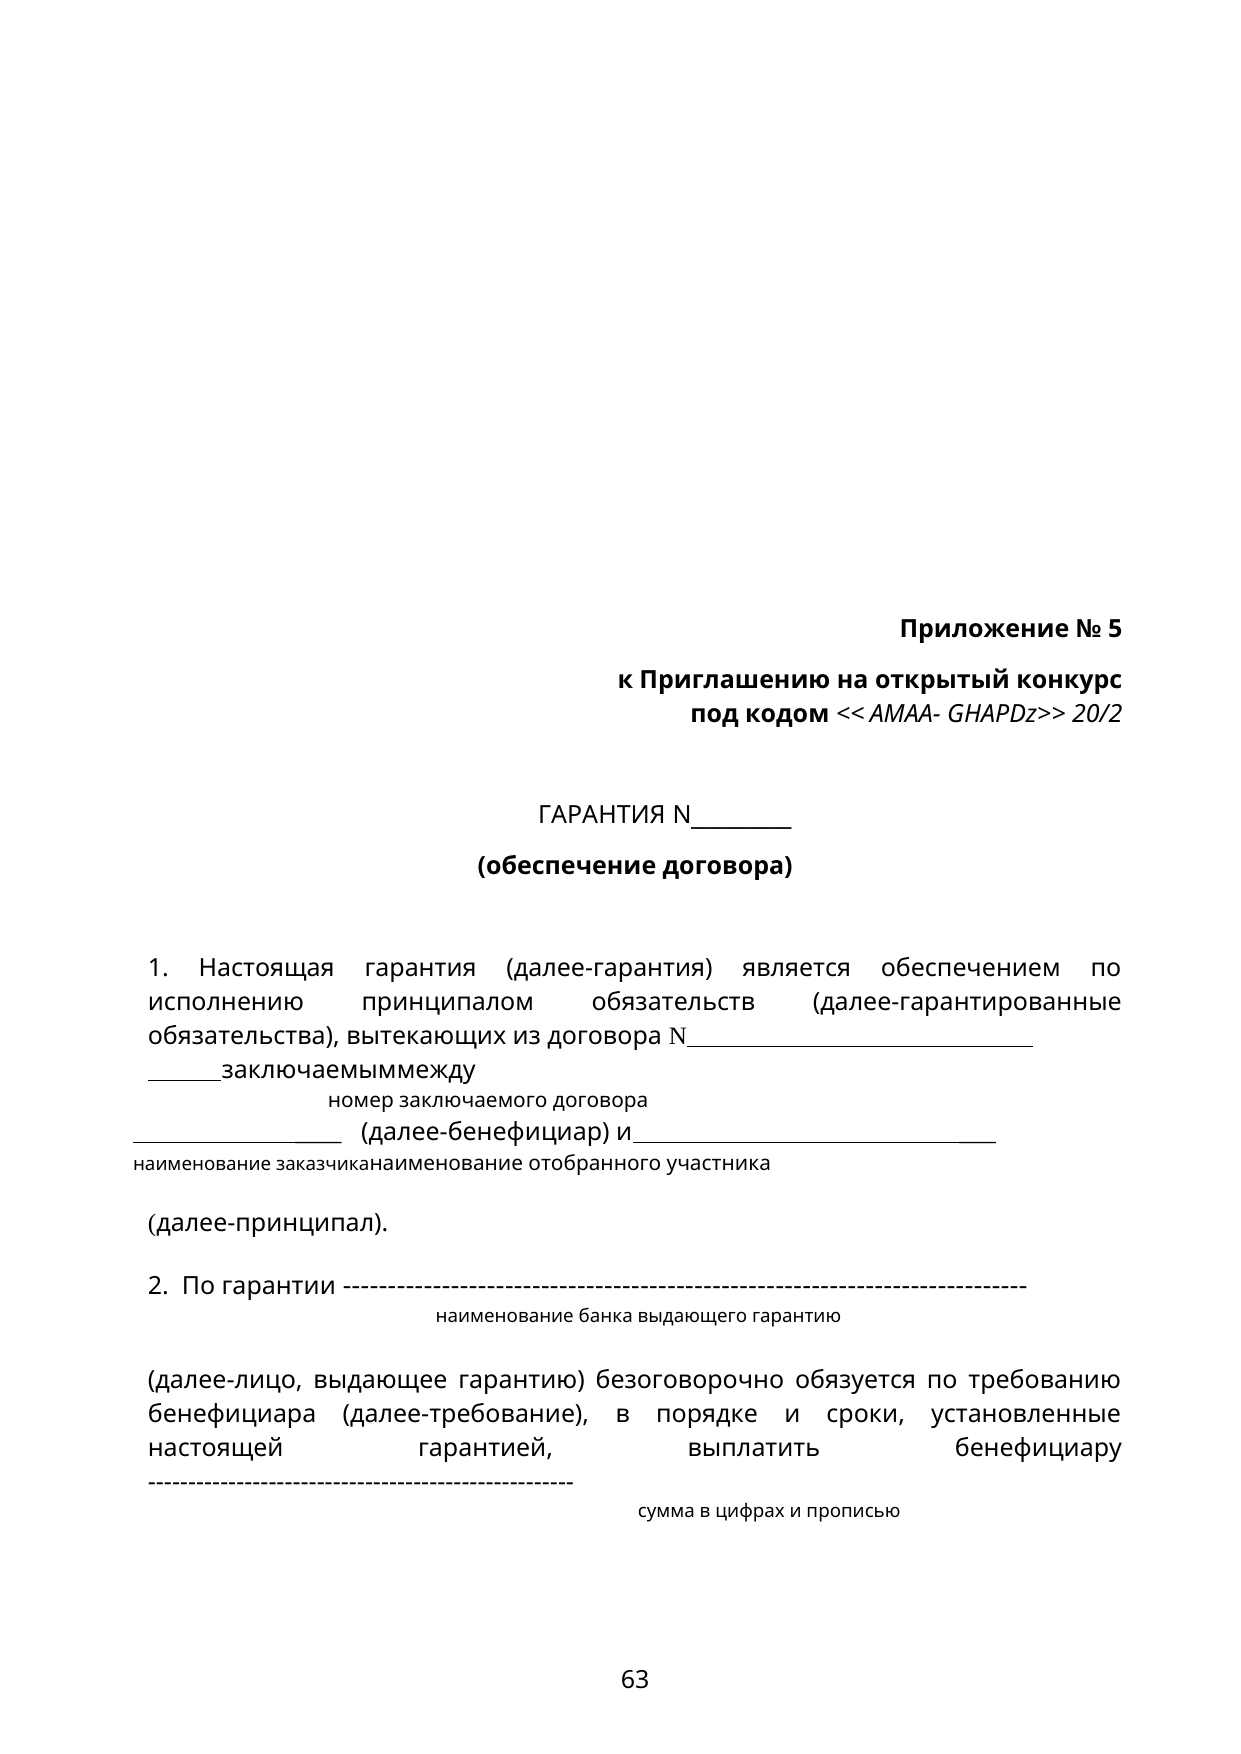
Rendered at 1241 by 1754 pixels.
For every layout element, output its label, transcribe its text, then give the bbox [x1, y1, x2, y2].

text _____ (далее-бенефициар) и ____ [133, 1114, 1122, 1148]
text ГАРАНТИЯ N________ [148, 797, 1122, 831]
text 2. По гарантии ---------------------------------------------------------------------------- [148, 1268, 1122, 1302]
text (далее-принципал). [148, 1205, 1122, 1239]
text Приложение № 5 [148, 611, 1122, 645]
text номер заключаемого договора [148, 1085, 1122, 1114]
text (обеспечение договора) [207, 848, 1063, 882]
text к Приглашению на открытый конкурс под кодом << АМАА- GHAPDz>> 20/2 [148, 661, 1122, 729]
text наименование заказчиканаименование отобранного участника [133, 1148, 1122, 1176]
text (далее-лицо, выдающее гарантию) безоговорочно обязуется по требованию бенефициара (далее-требование), в порядке и сроки, установленные настоящей гарантией, выплатить бенефициару ----------------------------------------------------- [148, 1362, 1122, 1498]
text 1. Настоящая гарантия (далее-гарантия) является обеспечением по исполнению принципалом обязательств (далее-гарантированные обязательства), вытекающих из договора N заключаемыммежду [148, 949, 1122, 1085]
text наименование банка выдающего гарантию [148, 1302, 1122, 1327]
text сумма в цифрах и прописью [148, 1498, 1122, 1523]
